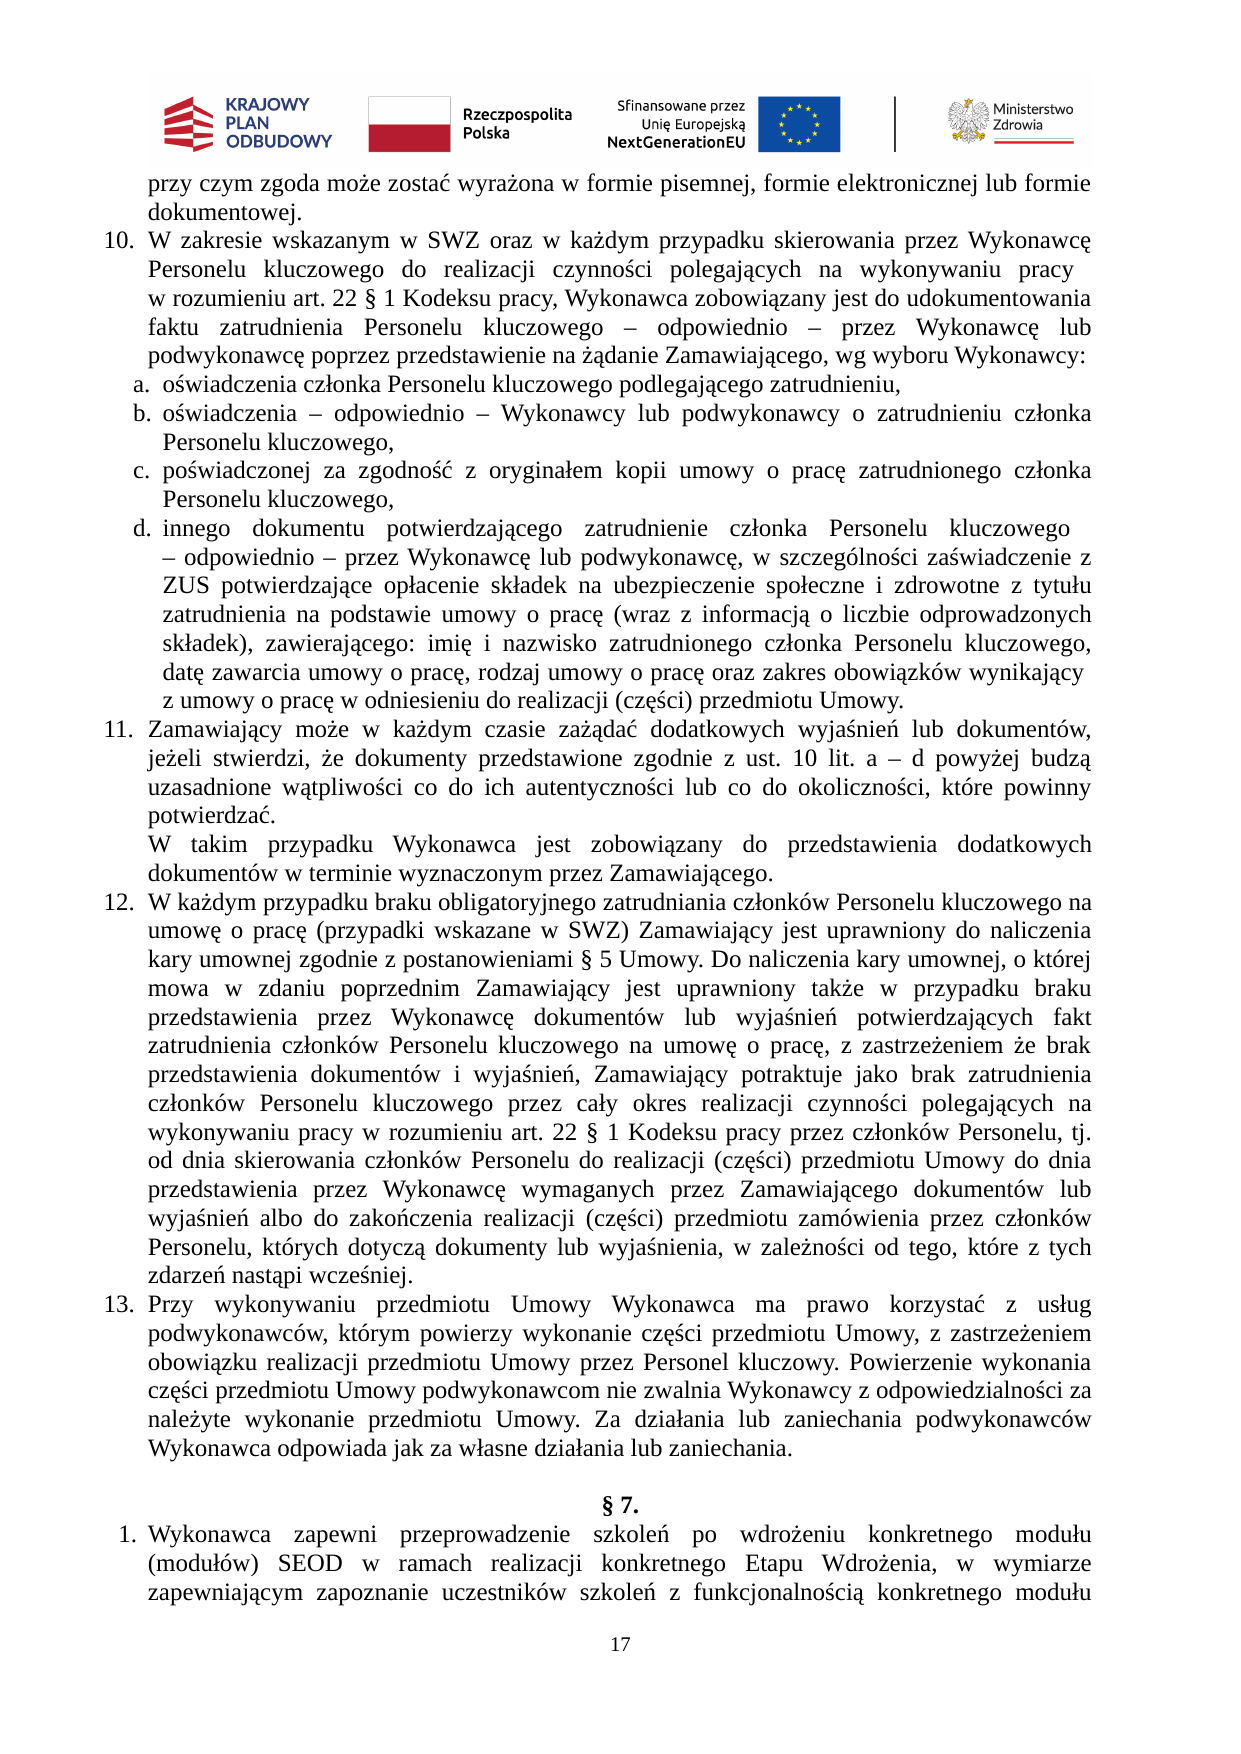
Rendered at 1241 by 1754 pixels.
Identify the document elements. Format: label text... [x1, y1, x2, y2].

list oświadczenia – odpowiednio – Wykonawcy lub podwykonawcy o zatrudnieniu członka Personelu kluczowego, [133, 398, 1092, 456]
list innego dokumentu potwierdzającego zatrudnienie członka Personelu kluczowego – odpowiednio – przez Wykonawcę lub podwykonawcę, w szczególności zaświadczenie z ZUS potwierdzające opłacenie składek na ubezpieczenie społeczne i zdrowotne z tytułu zatrudnienia na podstawie umowy o pracę (wraz z informacją o liczbie odprowadzonych składek), zawierającego: imię i nazwisko zatrudnionego członka Personelu kluczowego, datę zawarcia umowy o pracę, rodzaj umowy o pracę oraz zakres obowiązków wynikający z umowy o pracę w odniesieniu do realizacji (części) przedmiotu Umowy. [133, 513, 1092, 714]
list Zamawiający może w każdym czasie zażądać dodatkowych wyjaśnień lub dokumentów, jeżeli stwierdzi, że dokumenty przedstawione zgodnie z ust. 10 lit. a – d powyżej budzą uzasadnione wątpliwości co do ich autentyczności lub co do okoliczności, które powinny potwierdzać. W takim przypadku Wykonawca jest zobowiązany do przedstawienia dodatkowych dokumentów w terminie wyznaczonym przez Zamawiającego. [103, 714, 1092, 887]
list W każdym przypadku braku obligatoryjnego zatrudniania członków Personelu kluczowego na umowę o pracę (przypadki wskazane w SWZ) Zamawiający jest uprawniony do naliczenia kary umownej zgodnie z postanowieniami § 5 Umowy. Do naliczenia kary umownej, o której mowa w zdaniu poprzednim Zamawiający jest uprawniony także w przypadku braku przedstawienia przez Wykonawcę dokumentów lub wyjaśnień potwierdzających fakt zatrudnienia członków Personelu kluczowego na umowę o pracę, z zastrzeżeniem że brak przedstawienia dokumentów i wyjaśnień, Zamawiający potraktuje jako brak zatrudnienia członków Personelu kluczowego przez cały okres realizacji czynności polegających na wykonywaniu pracy w rozumieniu art. 22 § 1 Kodeksu pracy przez członków Personelu, tj. od dnia skierowania członków Personelu do realizacji (części) przedmiotu Umowy do dnia przedstawienia przez Wykonawcę wymaganych przez Zamawiającego dokumentów lub wyjaśnień albo do zakończenia realizacji (części) przedmiotu zamówienia przez członków Personelu, których dotyczą dokumenty lub wyjaśnienia, w zależności od tego, które z tych zdarzeń nastąpi wcześniej. [103, 887, 1092, 1289]
text § 7. [148, 1491, 1092, 1519]
list Przy wykonywaniu przedmiotu Umowy Wykonawca ma prawo korzystać z usług podwykonawców, którym powierzy wykonanie części przedmiotu Umowy, z zastrzeżeniem obowiązku realizacji przedmiotu Umowy przez Personel kluczowy. Powierzenie wykonania części przedmiotu Umowy podwykonawcom nie zwalnia Wykonawcy z odpowiedzialności za należyte wykonanie przedmiotu Umowy. Za działania lub zaniechania podwykonawców Wykonawca odpowiada jak za własne działania lub zaniechania. [103, 1289, 1092, 1462]
list W zakresie wskazanym w SWZ oraz w każdym przypadku skierowania przez Wykonawcę Personelu kluczowego do realizacji czynności polegających na wykonywaniu pracy w rozumieniu art. 22 § 1 Kodeksu pracy, Wykonawca zobowiązany jest do udokumentowania faktu zatrudnienia Personelu kluczowego – odpowiednio – przez Wykonawcę lub podwykonawcę poprzez przedstawienie na żądanie Zamawiającego, wg wyboru Wykonawcy: [103, 226, 1092, 369]
picture [147, 73, 1093, 169]
list oświadczenia członka Personelu kluczowego podlegającego zatrudnieniu, [133, 369, 1092, 398]
list poświadczonej za zgodność z oryginałem kopii umowy o pracę zatrudnionego członka Personelu kluczowego, [133, 456, 1092, 513]
